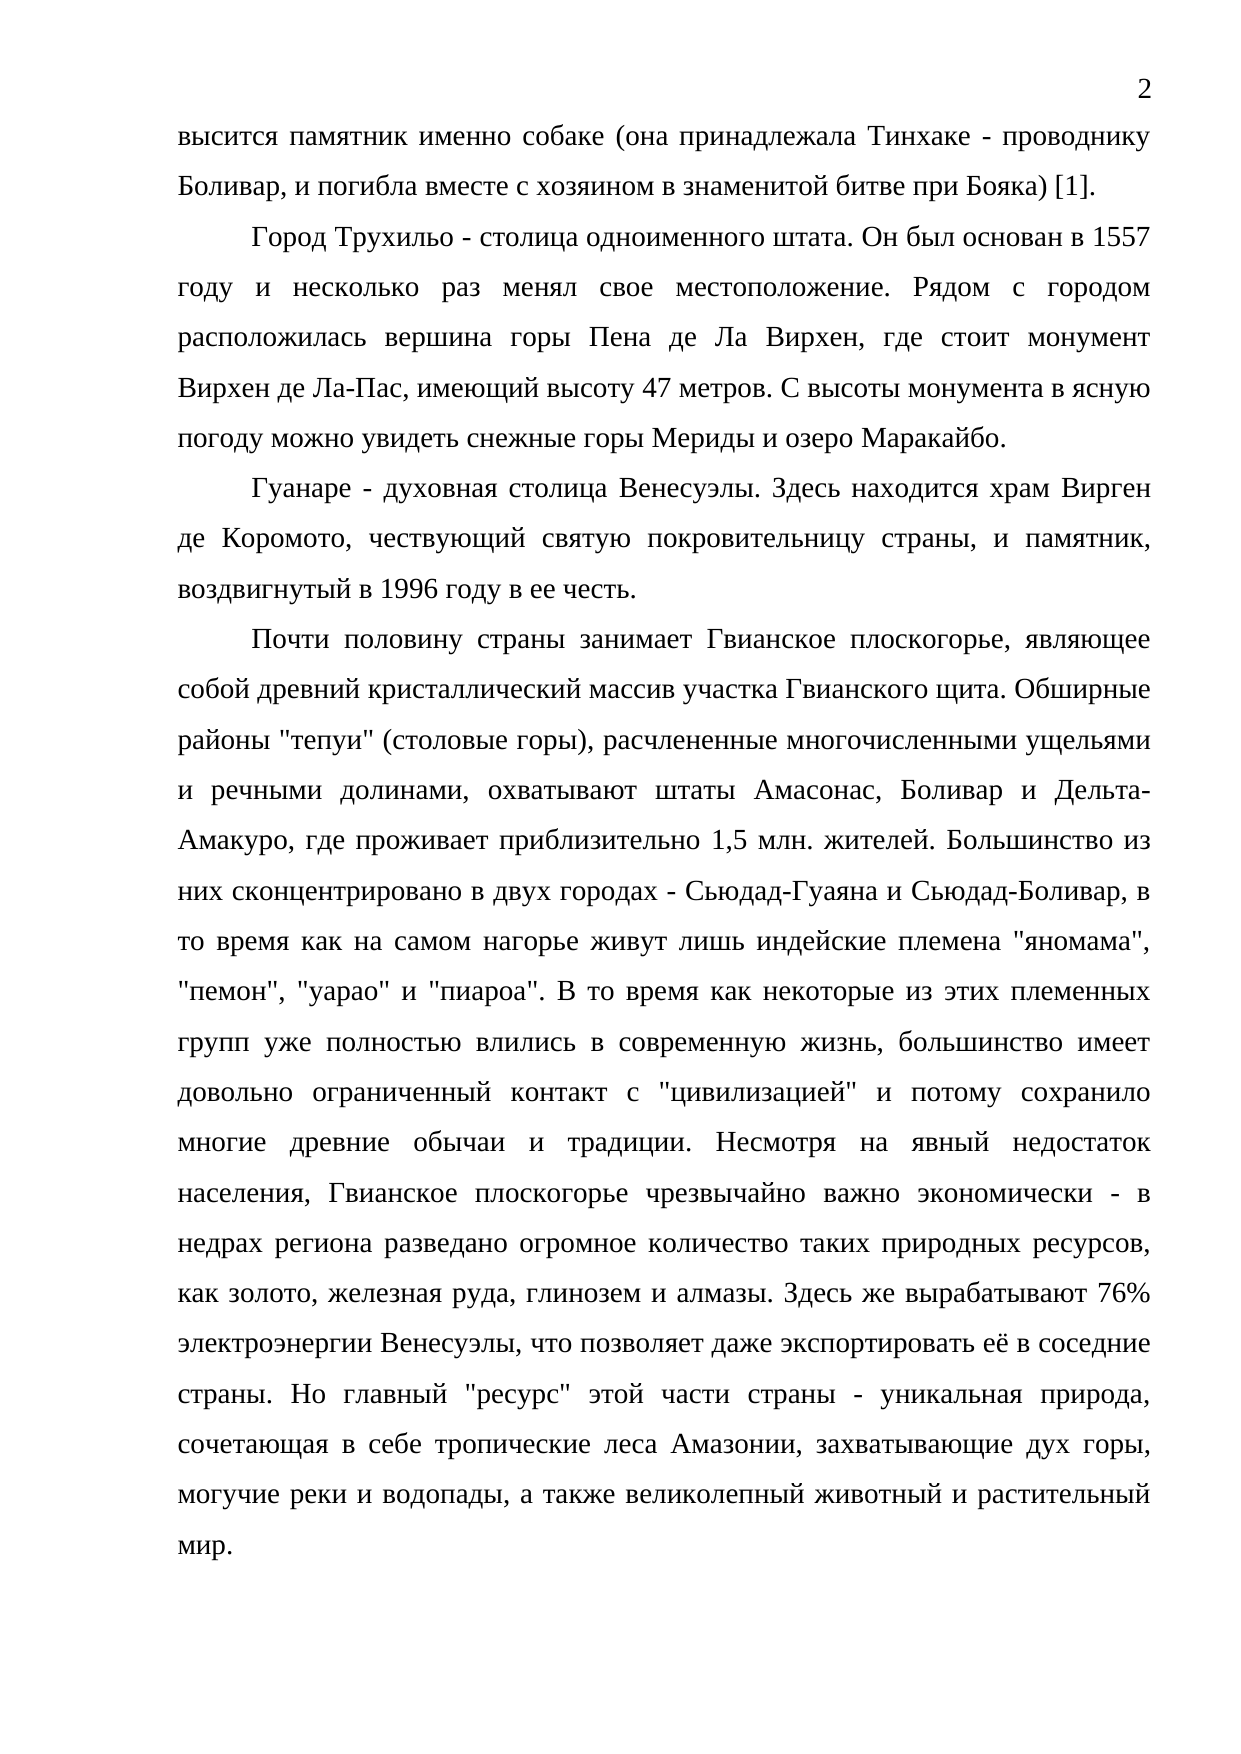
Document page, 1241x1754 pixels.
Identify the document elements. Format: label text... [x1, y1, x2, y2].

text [177, 118, 1152, 202]
text Почти половину страны занимает Гвианское плоскогорье, являющее собой древний кристаллический массив участка Гвианского щита. Обширные районы "тепуи" (столовые горы), расчлененные многочисленными ущельями и речными долинами, охватывают штаты Амасонас, Боливар и Дельта-Амакуро, где проживает приблизительно 1,5 млн. жителей. Большинство из них сконцентрировано в двух городах - Сьюдад-Гуаяна и Сьюдад-Боливар, в то время как на самом нагорье живут лишь индейские племена "яномама", "пемон", "уарао" и "пиароа". В то время как некоторые из этих племенных групп уже полностью влились в современную жизнь, большинство имеет довольно ограниченный контакт с "цивилизацией" и потому сохранило многие древние обычаи и традиции. Несмотря на явный недостаток населения, Гвианское плоскогорье чрезвычайно важно экономически - в недрах региона разведано огромное количество таких природных ресурсов, как золото, железная руда, глинозем и алмазы. Здесь же вырабатывают 76% электроэнергии Венесуэлы, что позволяет даже экспортировать её в соседние страны. Но главный "ресурс" этой части страны - уникальная природа, сочетающая в себе тропические леса Амазонии, захватывающие дух горы, могучие реки и водопады, а также великолепный животный и растительный мир. [177, 621, 1152, 1560]
text Город Трухильо - столица одноименного штата. Он был основан в 1557 году и несколько раз менял свое местоположение. Рядом с городом расположилась вершина горы Пена де Ла Вирхен, где стоит монумент Вирхен де Ла-Пас, имеющий высоту 47 метров. С высоты монумента в ясную погоду можно увидеть снежные горы Мериды и озеро Маракайбо. [177, 219, 1152, 453]
text Гуанаре - духовная столица Венесуэлы. Здесь находится храм Вирген де Коромото, чествующий святую покровительницу страны, и памятник, воздвигнутый в 1996 году в ее честь. [177, 470, 1152, 604]
